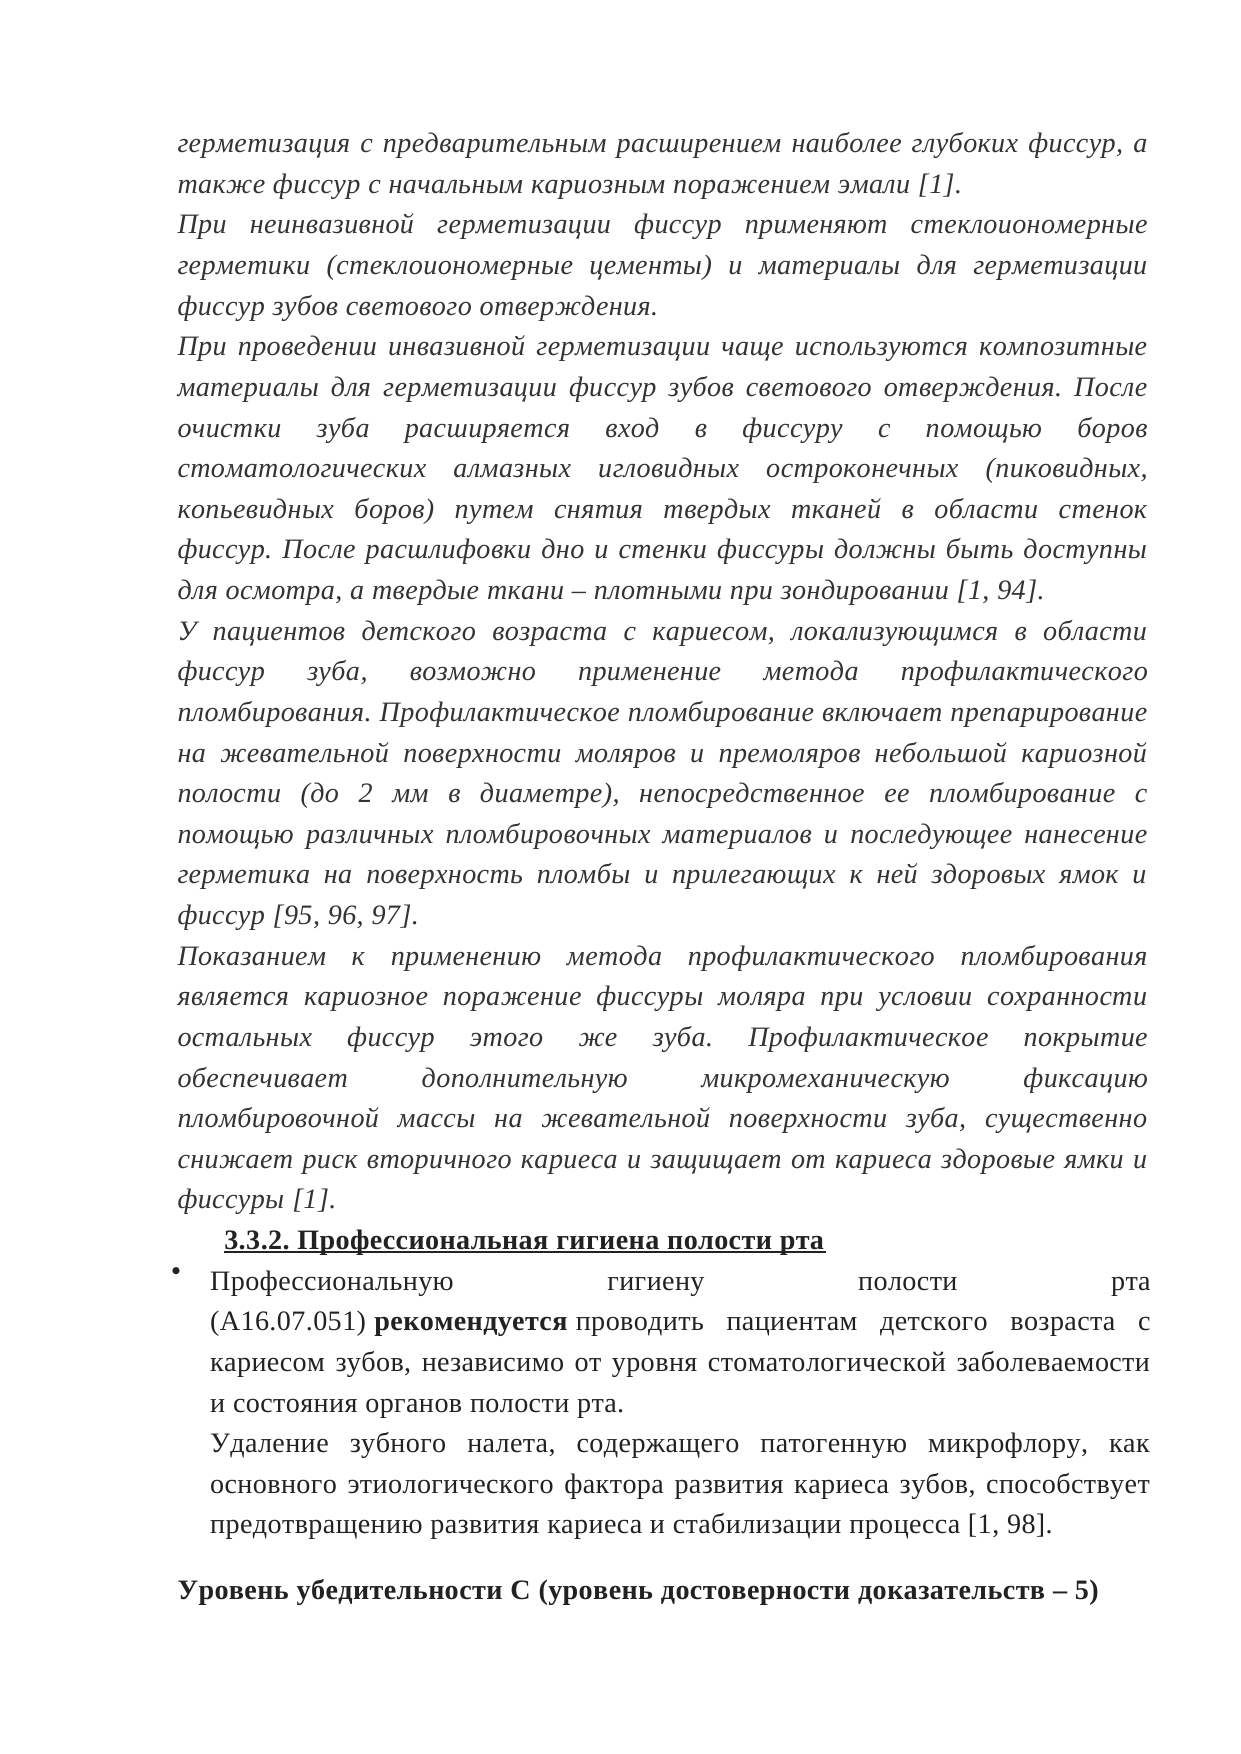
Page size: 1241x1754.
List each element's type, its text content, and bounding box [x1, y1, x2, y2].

text Удаление зубного налета, содержащего патогенную микрофлору, как основного этиологического фактора развития кариеса зубов, способствует предотвращению развития кариеса и стабилизации процесса [1, 98]. [210, 1418, 1152, 1540]
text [177, 118, 1152, 199]
text При неинвазивной герметизации фиссур применяют стеклоиономерные герметики (стеклоиономерные цементы) и материалы для герметизации фиссур зубов светового отверждения. [177, 199, 1152, 321]
text Показанием к применению метода профилактического пломбирования является кариозное поражение фиссуры моляра при условии сохранности остальных фиссур этого же зуба. Профилактическое покрытие обеспечивает дополнительную микромеханическую фиксацию пломбировочной массы на жевательной поверхности зуба, существенно снижает риск вторичного кариеса и защищает от кариеса здоровые ямки и фиссуры [1]. [177, 931, 1152, 1215]
text 3.3.2. Профессиональная гигиена полости рта [224, 1215, 1105, 1256]
text При проведении инвазивной герметизации чаще используются композитные материалы для герметизации фиссур зубов светового отверждения. После очистки зуба расширяется вход в фиссуру с помощью боров стоматологических алмазных игловидных остроконечных (пиковидных, копьевидных боров) путем снятия твердых тканей в области стенок фиссур. После расшлифовки дно и стенки фиссуры должны быть доступны для осмотра, а твердые ткани – плотными при зондировании [1, 94]. [177, 321, 1152, 606]
text Уровень убедительности C (уровень достоверности доказательств – 5) [177, 1565, 1152, 1606]
text У пациентов детского возраста с кариесом, локализующимся в области фиссур зуба, возможно применение метода профилактического пломбирования. Профилактическое пломбирование включает препарирование на жевательной поверхности моляров и премоляров небольшой кариозной полости (до 2 мм в диаметре), непосредственное ее пломбирование с помощью различных пломбировочных материалов и последующее нанесение герметика на поверхность пломбы и прилегающих к ней здоровых ямок и фиссур [95, 96, 97]. [177, 606, 1152, 931]
list Профессиональную гигиену полости рта (A16.07.051) рекомендуется проводить пациентам детского возраста с кариесом зубов, независимо от уровня стоматологической заболеваемости и состояния органов полости рта. [172, 1256, 1152, 1418]
